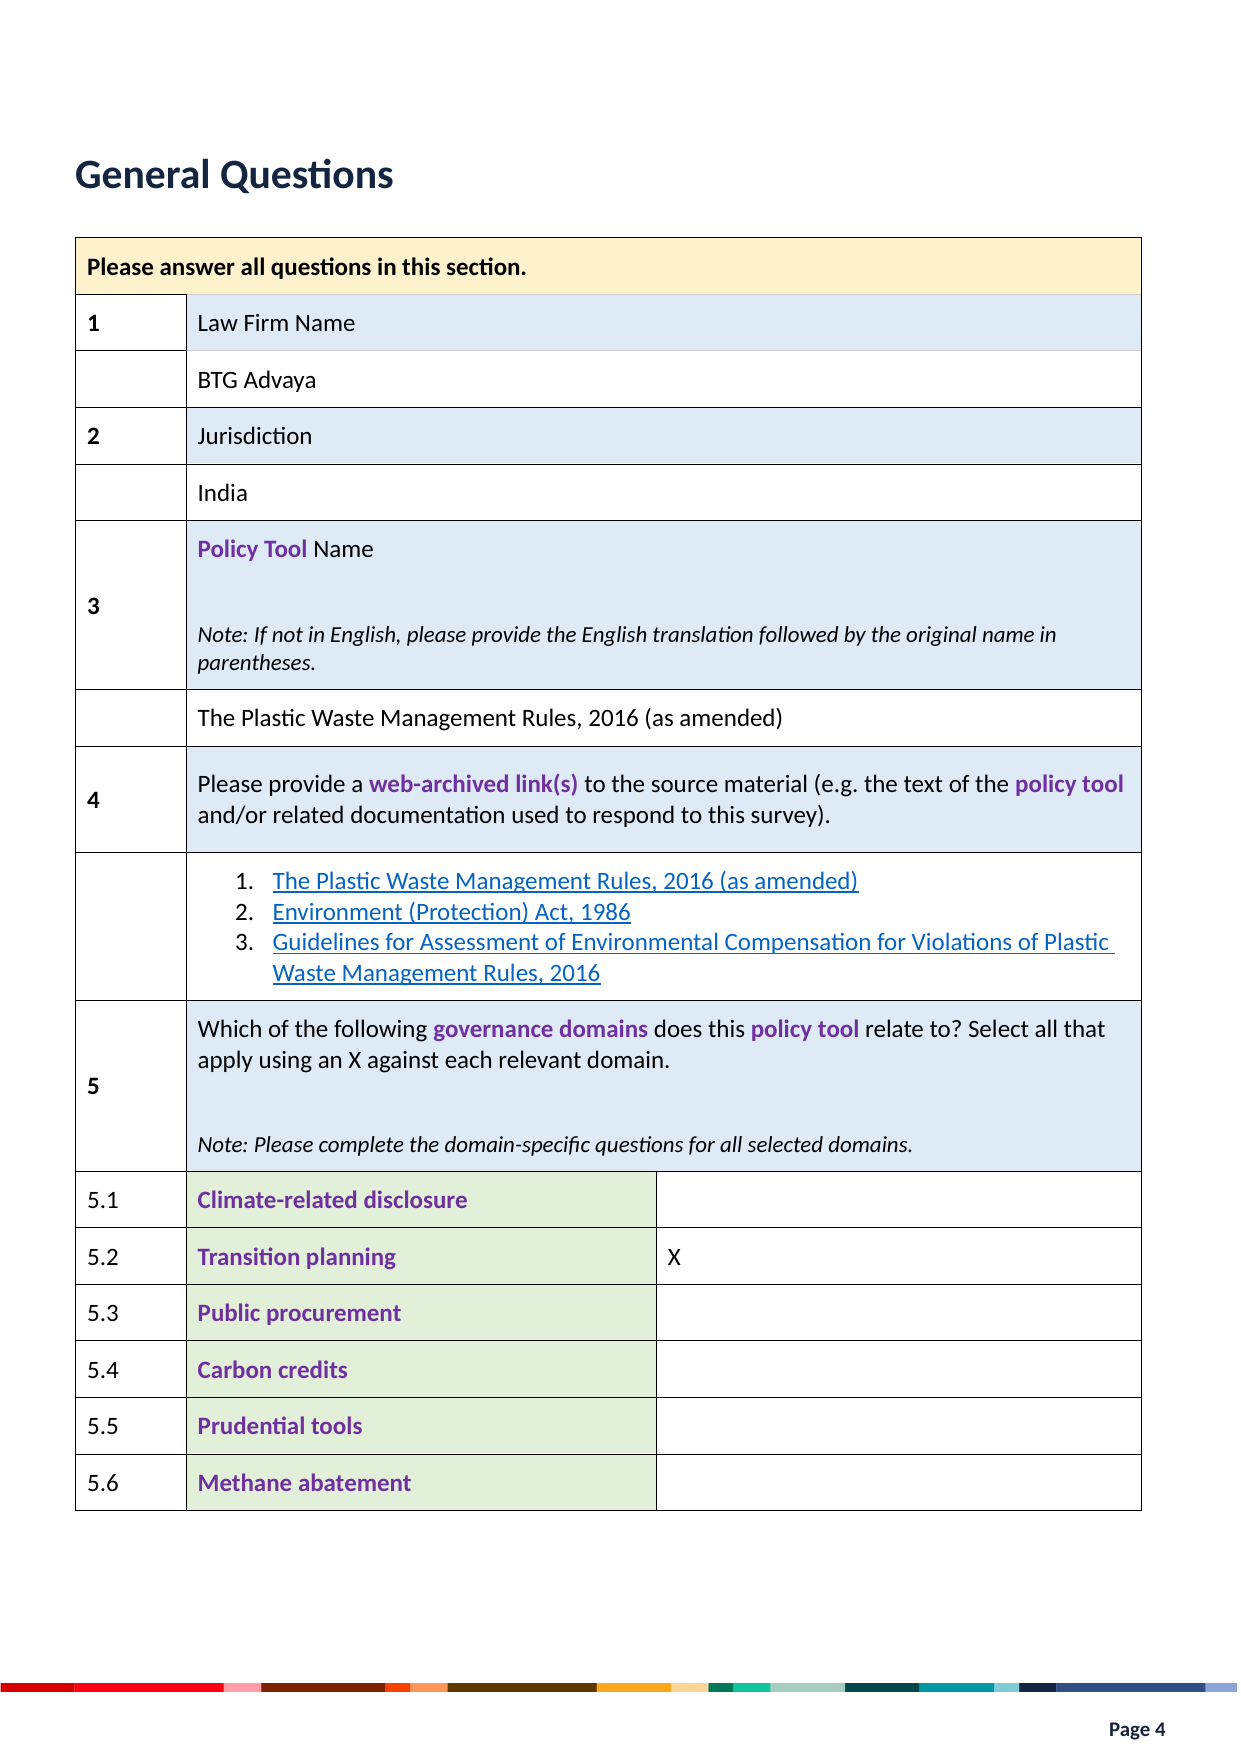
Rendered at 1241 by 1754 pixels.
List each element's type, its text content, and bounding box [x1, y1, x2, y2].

table_cell 2 [76, 408, 186, 463]
table_cell [657, 1285, 1141, 1340]
table_cell Which of the following governance domains does this policy tool relate to? Select all that apply using an X against each relevant domain. Note: Please complete the domain-specific questions for all selected domains. [187, 1001, 1141, 1171]
table_cell [76, 465, 186, 520]
table_cell 4 [76, 747, 186, 852]
table_cell 5.5 [76, 1398, 186, 1453]
table_cell Prudential tools [187, 1398, 656, 1453]
table_header Please answer all questions in this section. [76, 238, 1141, 294]
table_cell The Plastic Waste Management Rules, 2016 (as amended) [187, 690, 1141, 746]
table_cell Transition planning [187, 1228, 656, 1284]
table_cell Methane abatement [187, 1455, 656, 1510]
table_cell Policy Tool Name Note: If not in English, please provide the English translation followed by the original name in parentheses. [187, 521, 1141, 689]
table_cell [76, 690, 186, 746]
table_cell [657, 1398, 1141, 1453]
table_cell 3 [76, 521, 186, 689]
table_cell [76, 853, 186, 1000]
table_cell Climate-related disclosure [187, 1172, 656, 1227]
table_cell India [187, 465, 1141, 520]
table_cell Jurisdiction [187, 408, 1141, 463]
table_cell 5.2 [76, 1228, 186, 1284]
table_cell The Plastic Waste Management Rules, 2016 (as amended) Environment (Protection) Act, 1986 Guidelines for Assessment of Environmental Compensation for Violations of Plastic Waste Management Rules, 2016 [187, 853, 1141, 1000]
table_cell Carbon credits [187, 1341, 656, 1397]
picture [0, 1683, 1236, 1692]
table_cell [657, 1172, 1141, 1227]
table_cell 5.4 [76, 1341, 186, 1397]
table_cell 5.6 [76, 1455, 186, 1510]
table_cell 5.3 [76, 1285, 186, 1340]
table_cell BTG Advaya [187, 351, 1141, 407]
table_cell Public procurement [187, 1285, 656, 1340]
table_cell [657, 1455, 1141, 1510]
table_cell X [657, 1228, 1141, 1284]
table_cell Law Firm Name [187, 295, 1141, 350]
table_cell Please provide a web-archived link(s) to the source material (e.g. the text of the policy tool and/or related documentation used to respond to this survey). [187, 747, 1141, 852]
subtitle General Questions [75, 148, 1165, 199]
table_cell [76, 351, 186, 407]
table_cell 1 [76, 295, 186, 350]
table_cell 5 [76, 1001, 186, 1171]
table_cell 5.1 [76, 1172, 186, 1227]
table_cell [657, 1341, 1141, 1397]
